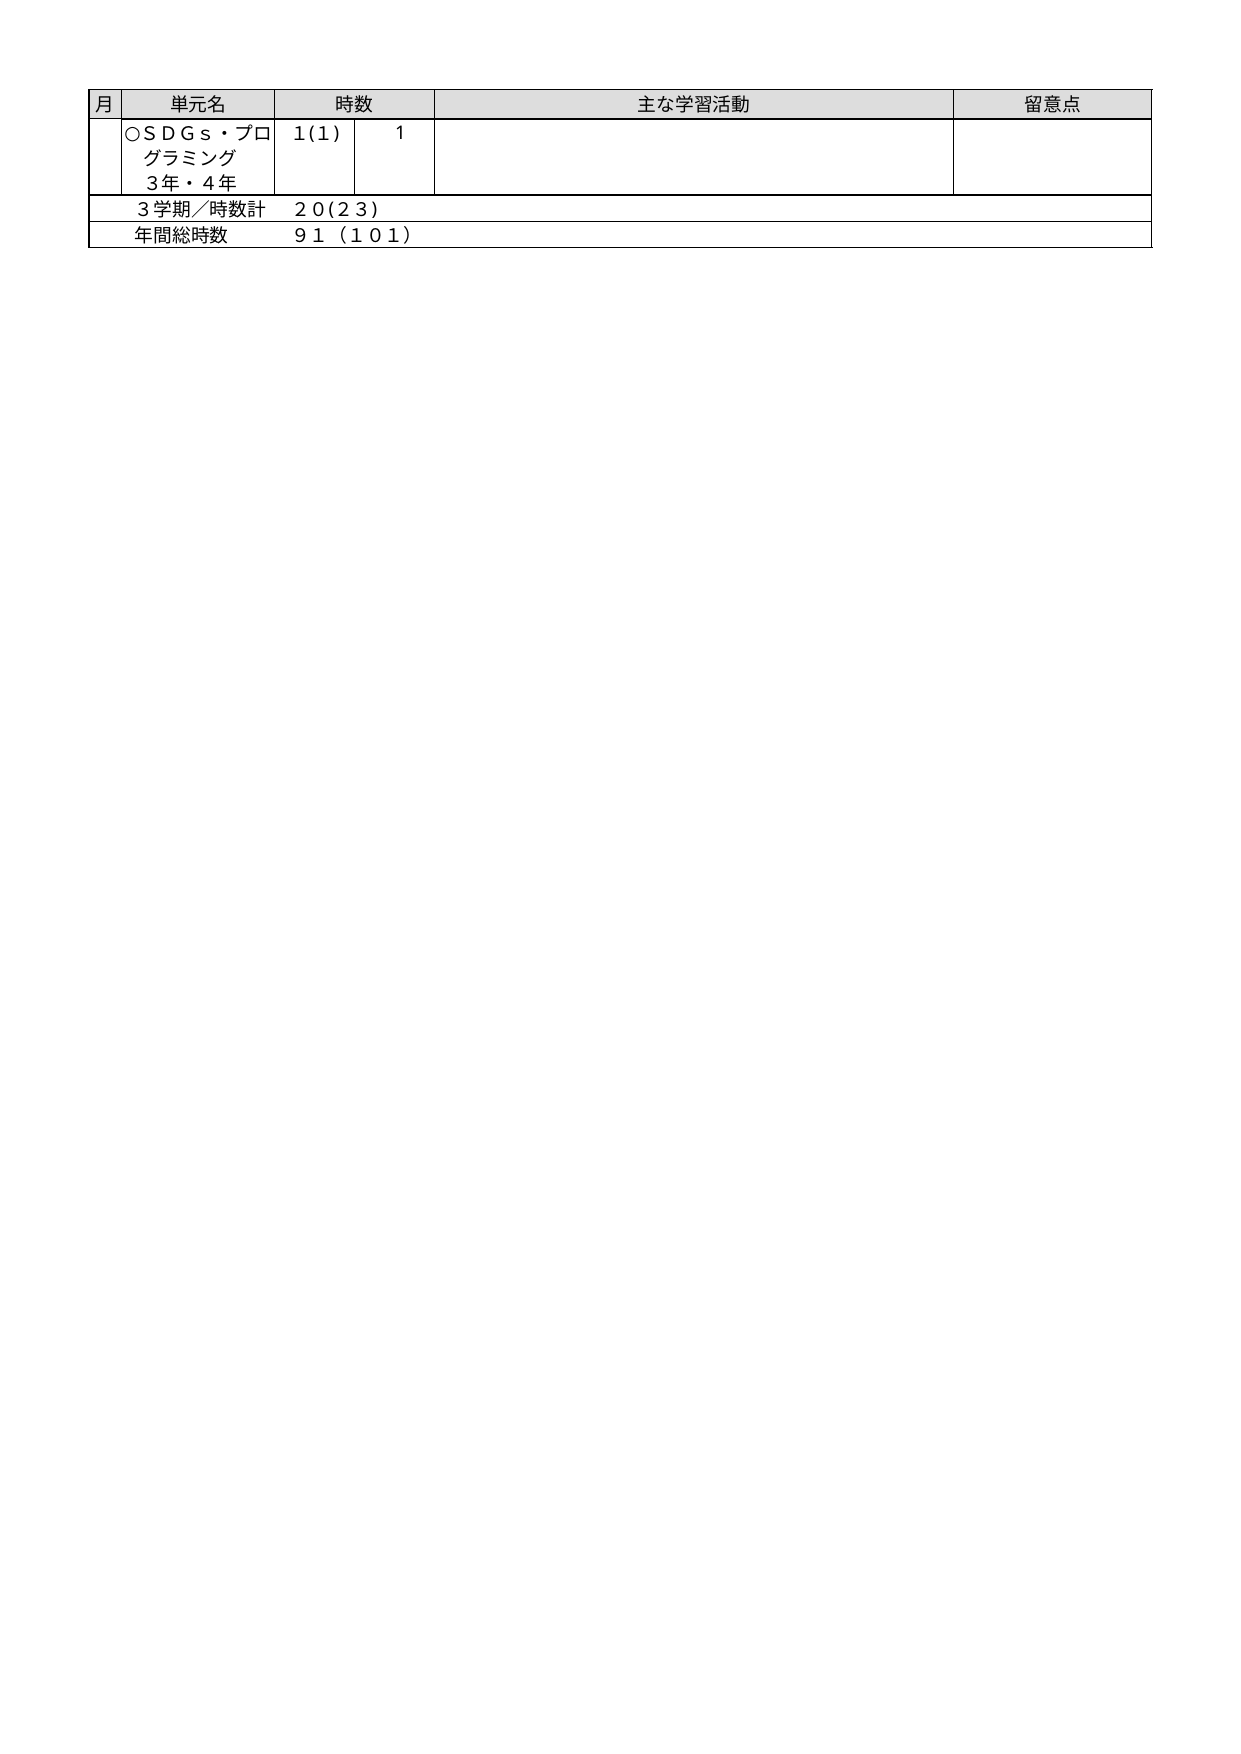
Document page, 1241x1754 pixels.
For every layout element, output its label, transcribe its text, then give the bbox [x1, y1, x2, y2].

table_cell [435, 120, 953, 194]
table_header 留意点 [954, 90, 1151, 118]
table_cell 1 [355, 120, 434, 194]
table_cell [90, 222, 121, 247]
table_cell ３学期／時数計 ２０(２３) [121, 196, 1151, 221]
table_cell [90, 196, 121, 221]
table_cell ○ＳＤＧｓ・プログラミング ３年・４年 [122, 120, 274, 194]
table_header 主な学習活動 [435, 90, 953, 118]
table_header 時数 [275, 90, 434, 118]
table_cell １(１) [275, 120, 354, 194]
table_header 単元名 [122, 90, 274, 118]
table_cell [954, 120, 1151, 194]
table_cell 年間総時数 ９１（１０１） [121, 222, 1151, 247]
table_header 月 [90, 90, 121, 118]
